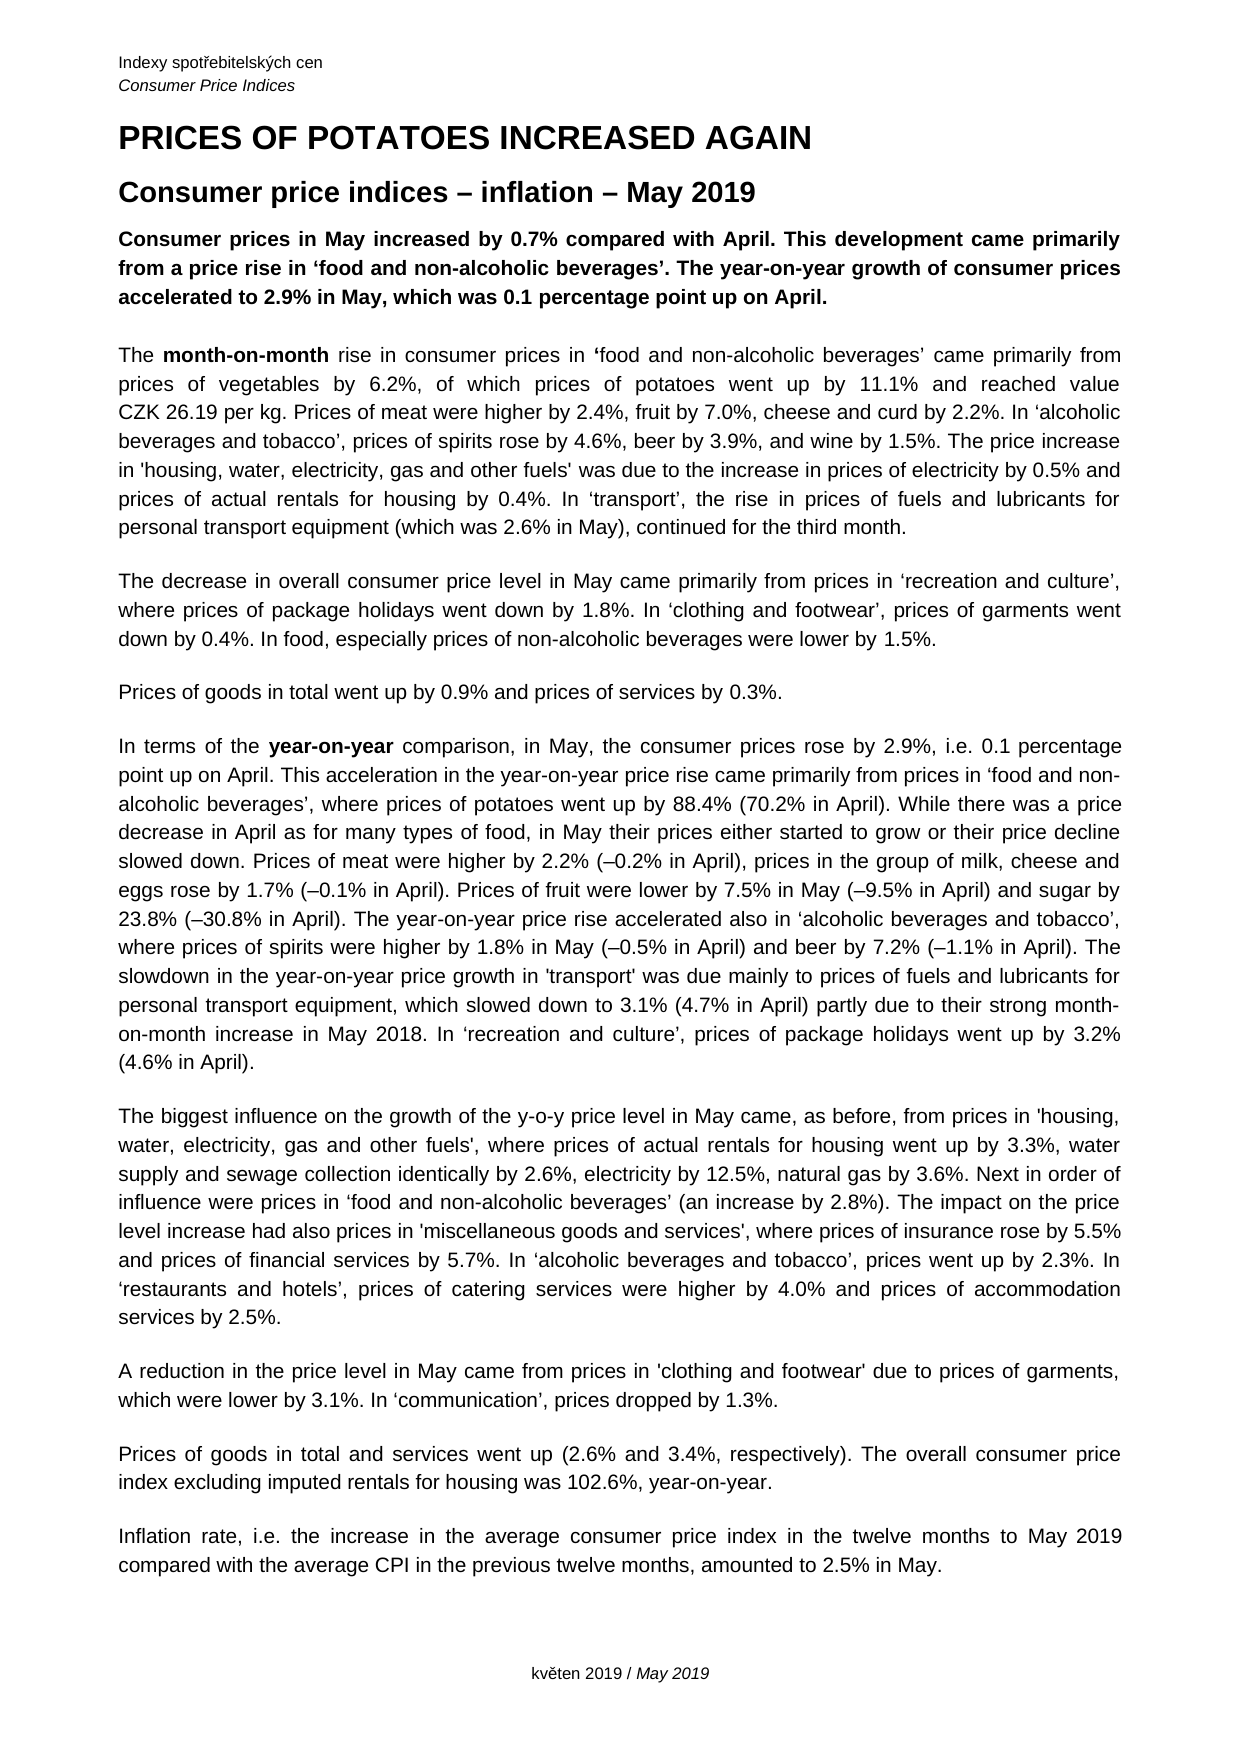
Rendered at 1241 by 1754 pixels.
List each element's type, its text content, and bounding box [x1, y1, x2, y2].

text Inflation rate, i.e. the increase in the average consumer price index in the twelve months to May 2019 compared with the average CPI in the previous twelve months, amounted to 2.5% in May. [118, 1524, 1122, 1577]
text The biggest influence on the growth of the y-o-y price level in May came, as before, from prices in 'housing, water, electricity, gas and other fuels', where prices of actual rentals for housing went up by 3.3%, water supply and sewage collection identically by 2.6%, electricity by 12.5%, natural gas by 3.6%. Next in order of influence were prices in ‘food and non-alcoholic beverages’ (an increase by 2.8%). The impact on the price level increase had also prices in 'miscellaneous goods and services', where prices of insurance rose by 5.5% and prices of financial services by 5.7%. In ‘alcoholic beverages and tobacco’, prices went up by 2.3%. In ‘restaurants and hotels’, prices of catering services were higher by 4.0% and prices of accommodation services by 2.5%. [118, 1104, 1122, 1329]
text Prices of goods in total went up by 0.9% and prices of services by 0.3%. [118, 680, 1122, 704]
text In terms of the year-on-year comparison, in May, the consumer prices rose by 2.9%, i.e. 0.1 percentage point up on April. This acceleration in the year-on-year price rise came primarily from prices in ‘food and non-alcoholic beverages’, where prices of potatoes went up by 88.4% (70.2% in April). While there was a price decrease in April as for many types of food, in May their prices either started to grow or their price decline slowed down. Prices of meat were higher by 2.2% (–0.2% in April), prices in the group of milk, cheese and eggs rose by 1.7% (–0.1% in April). Prices of fruit were lower by 7.5% in May (–9.5% in April) and sugar by 23.8% (–30.8% in April). The year-on-year price rise accelerated also in ‘alcoholic beverages and tobacco’, where prices of spirits were higher by 1.8% in May (–0.5% in April) and beer by 7.2% (–1.1% in April). The slowdown in the year-on-year price growth in 'transport' was due mainly to prices of fuels and lubricants for personal transport equipment, which slowed down to 3.1% (4.7% in April) partly due to their strong month-on-month increase in May 2018. In ‘recreation and culture’, prices of package holidays went up by 3.2% (4.6% in April). [118, 734, 1122, 1074]
text Prices of goods in total and services went up (2.6% and 3.4%, respectively). The overall consumer price index excluding imputed rentals for housing was 102.6%, year-on-year. [118, 1441, 1122, 1494]
text The month-on-month rise in consumer prices in ‘food and non-alcoholic beverages’ came primarily from prices of vegetables by 6.2%, of which prices of potatoes went up by 11.1% and reached value CZK 26.19 per kg. Prices of meat were higher by 2.4%, fruit by 7.0%, cheese and curd by 2.2%. In ‘alcoholic beverages and tobacco’, prices of spirits rose by 4.6%, beer by 3.9%, and wine by 1.5%. The price increase in 'housing, water, electricity, gas and other fuels' was due to the increase in prices of electricity by 0.5% and prices of actual rentals for housing by 0.4%. In ‘transport’, the rise in prices of fuels and lubricants for personal transport equipment (which was 2.6% in May), continued for the third month. [118, 343, 1122, 539]
text Consumer prices in May increased by 0.7% compared with April. This development came primarily from a price rise in ‘food and non-alcoholic beverages’. The year-on-year growth of consumer prices accelerated to 2.9% in May, which was 0.1 percentage point up on April. [118, 227, 1122, 309]
text A reduction in the price level in May came from prices in 'clothing and footwear' due to prices of garments, which were lower by 3.1%. In ‘communication’, prices dropped by 1.3%. [118, 1359, 1122, 1412]
subtitle Consumer price indices – inflation – May 2019 [118, 174, 1122, 208]
subtitle Prices of potatoes increased again [118, 118, 1122, 157]
text The decrease in overall consumer price level in May came primarily from prices in ‘recreation and culture’, where prices of package holidays went down by 1.8%. In ‘clothing and footwear’, prices of garments went down by 0.4%. In food, especially prices of non-alcoholic beverages were lower by 1.5%. [118, 569, 1122, 650]
